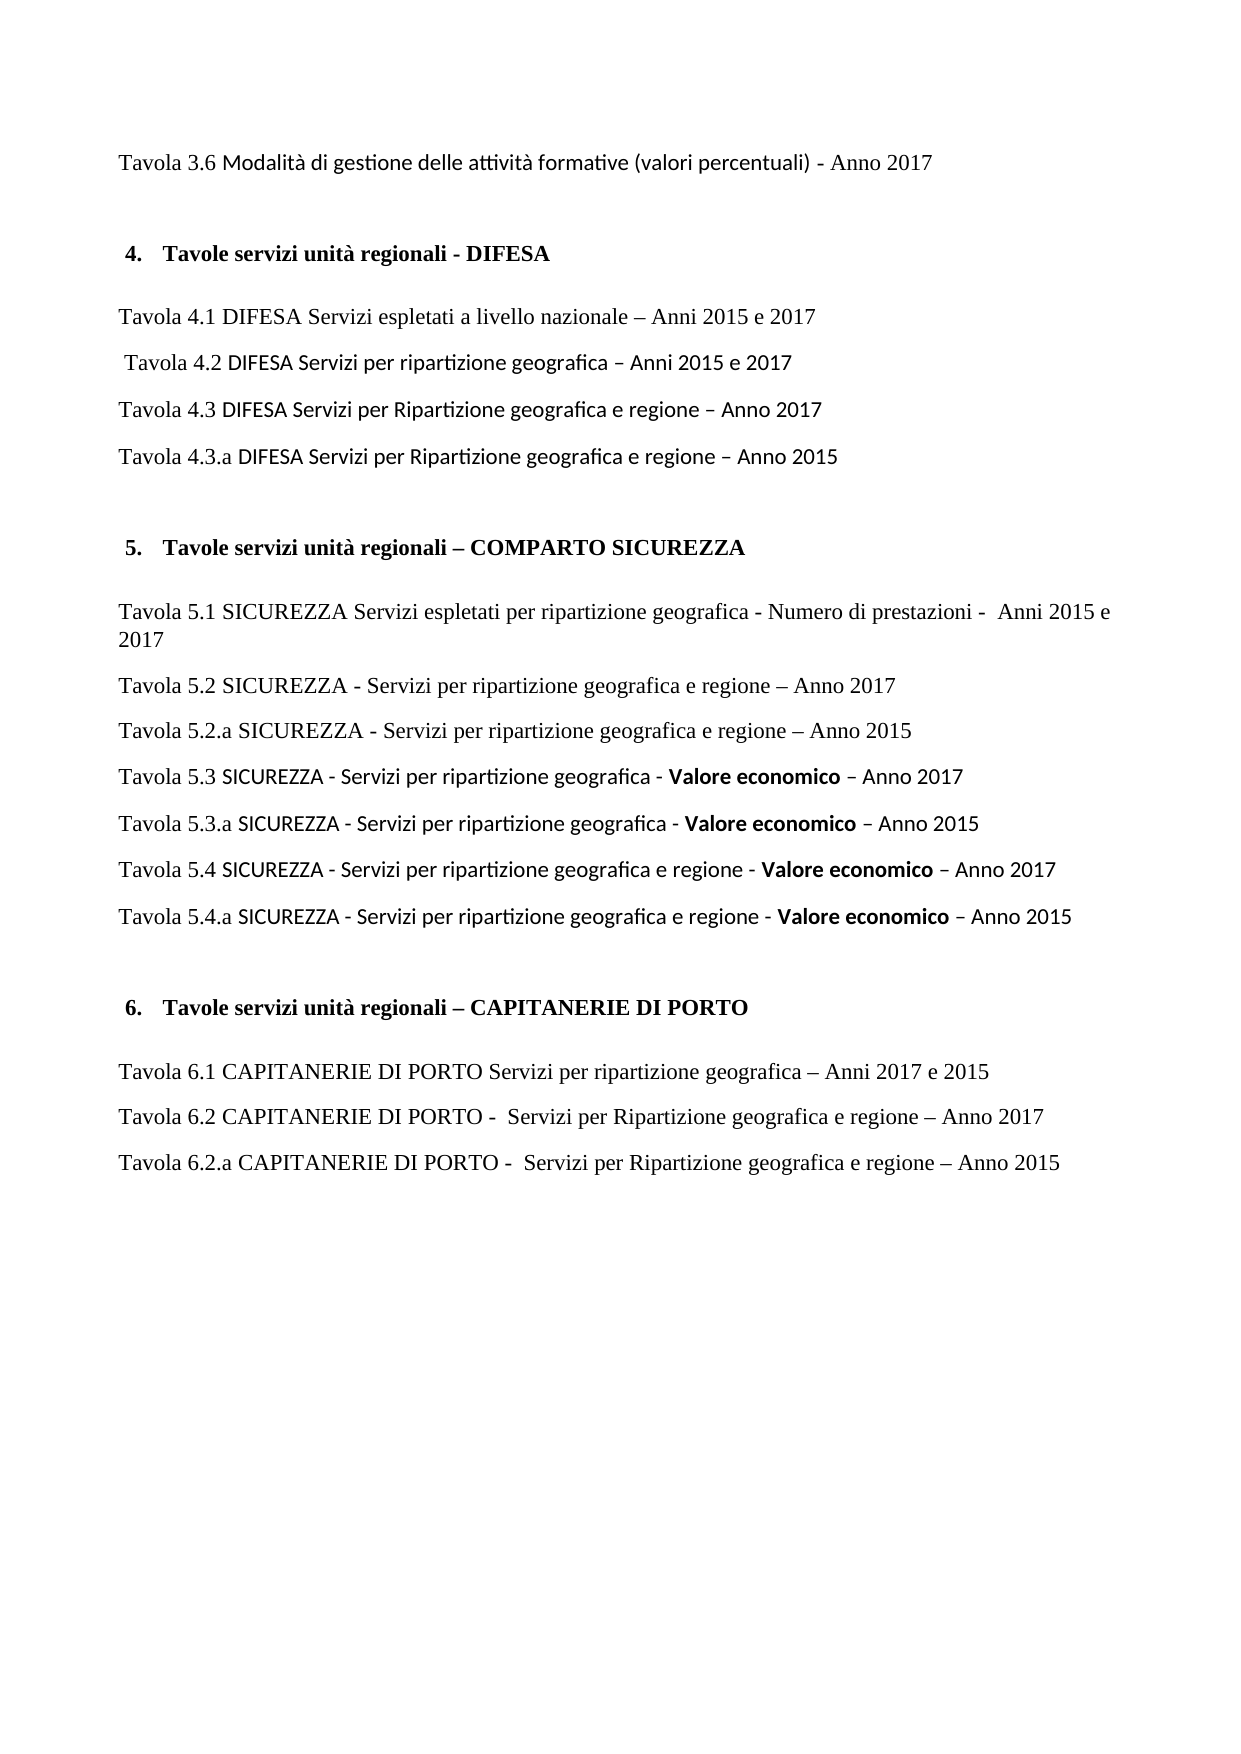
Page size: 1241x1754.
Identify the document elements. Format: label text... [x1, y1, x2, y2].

text Tavola 5.3 SICUREZZA - Servizi per ripartizione geografica - Valore economico – Anno 2017 [118, 762, 1122, 790]
text Tavola 4.1 DIFESA Servizi espletati a livello nazionale – Anni 2015 e 2017 [118, 303, 1122, 330]
text Tavola 6.2 CAPITANERIE DI PORTO - Servizi per Ripartizione geografica e regione – Anno 2017 [118, 1103, 1122, 1130]
text Tavola 4.3.a DIFESA Servizi per Ripartizione geografica e regione – Anno 2015 [118, 442, 1122, 470]
text Tavola 4.3 DIFESA Servizi per Ripartizione geografica e regione – Anno 2017 [118, 395, 1122, 423]
text Tavola 5.4 SICUREZZA - Servizi per ripartizione geografica e regione - Valore economico – Anno 2017 [118, 856, 1122, 884]
text Tavola 5.2.a SICUREZZA - Servizi per ripartizione geografica e regione – Anno 2015 [118, 717, 1122, 743]
text Tavola 3.6 Modalità di gestione delle attività formative (valori percentuali) - Anno 2017 [118, 148, 1122, 176]
list Tavole servizi unità regionali – CAPITANERIE DI PORTO [125, 994, 1122, 1021]
text Tavola 5.4.a SICUREZZA - Servizi per ripartizione geografica e regione - Valore economico – Anno 2015 [118, 902, 1122, 931]
list Tavole servizi unità regionali – COMPARTO SICUREZZA [125, 534, 1122, 561]
text Tavola 5.2 SICUREZZA - Servizi per ripartizione geografica e regione – Anno 2017 [118, 672, 1122, 698]
text Tavola 6.1 CAPITANERIE DI PORTO Servizi per ripartizione geografica – Anni 2017 e 2015 [118, 1058, 1122, 1085]
text Tavola 4.2 DIFESA Servizi per ripartizione geografica – Anni 2015 e 2017 [118, 348, 1122, 377]
text Tavola 5.1 SICUREZZA Servizi espletati per ripartizione geografica - Numero di prestazioni - Anni 2015 e 2017 [118, 598, 1122, 653]
text Tavola 6.2.a CAPITANERIE DI PORTO - Servizi per Ripartizione geografica e regione – Anno 2015 [118, 1148, 1122, 1175]
text Tavola 5.3.a SICUREZZA - Servizi per ripartizione geografica - Valore economico – Anno 2015 [118, 809, 1122, 837]
list Tavole servizi unità regionali - DIFESA [125, 239, 1122, 266]
